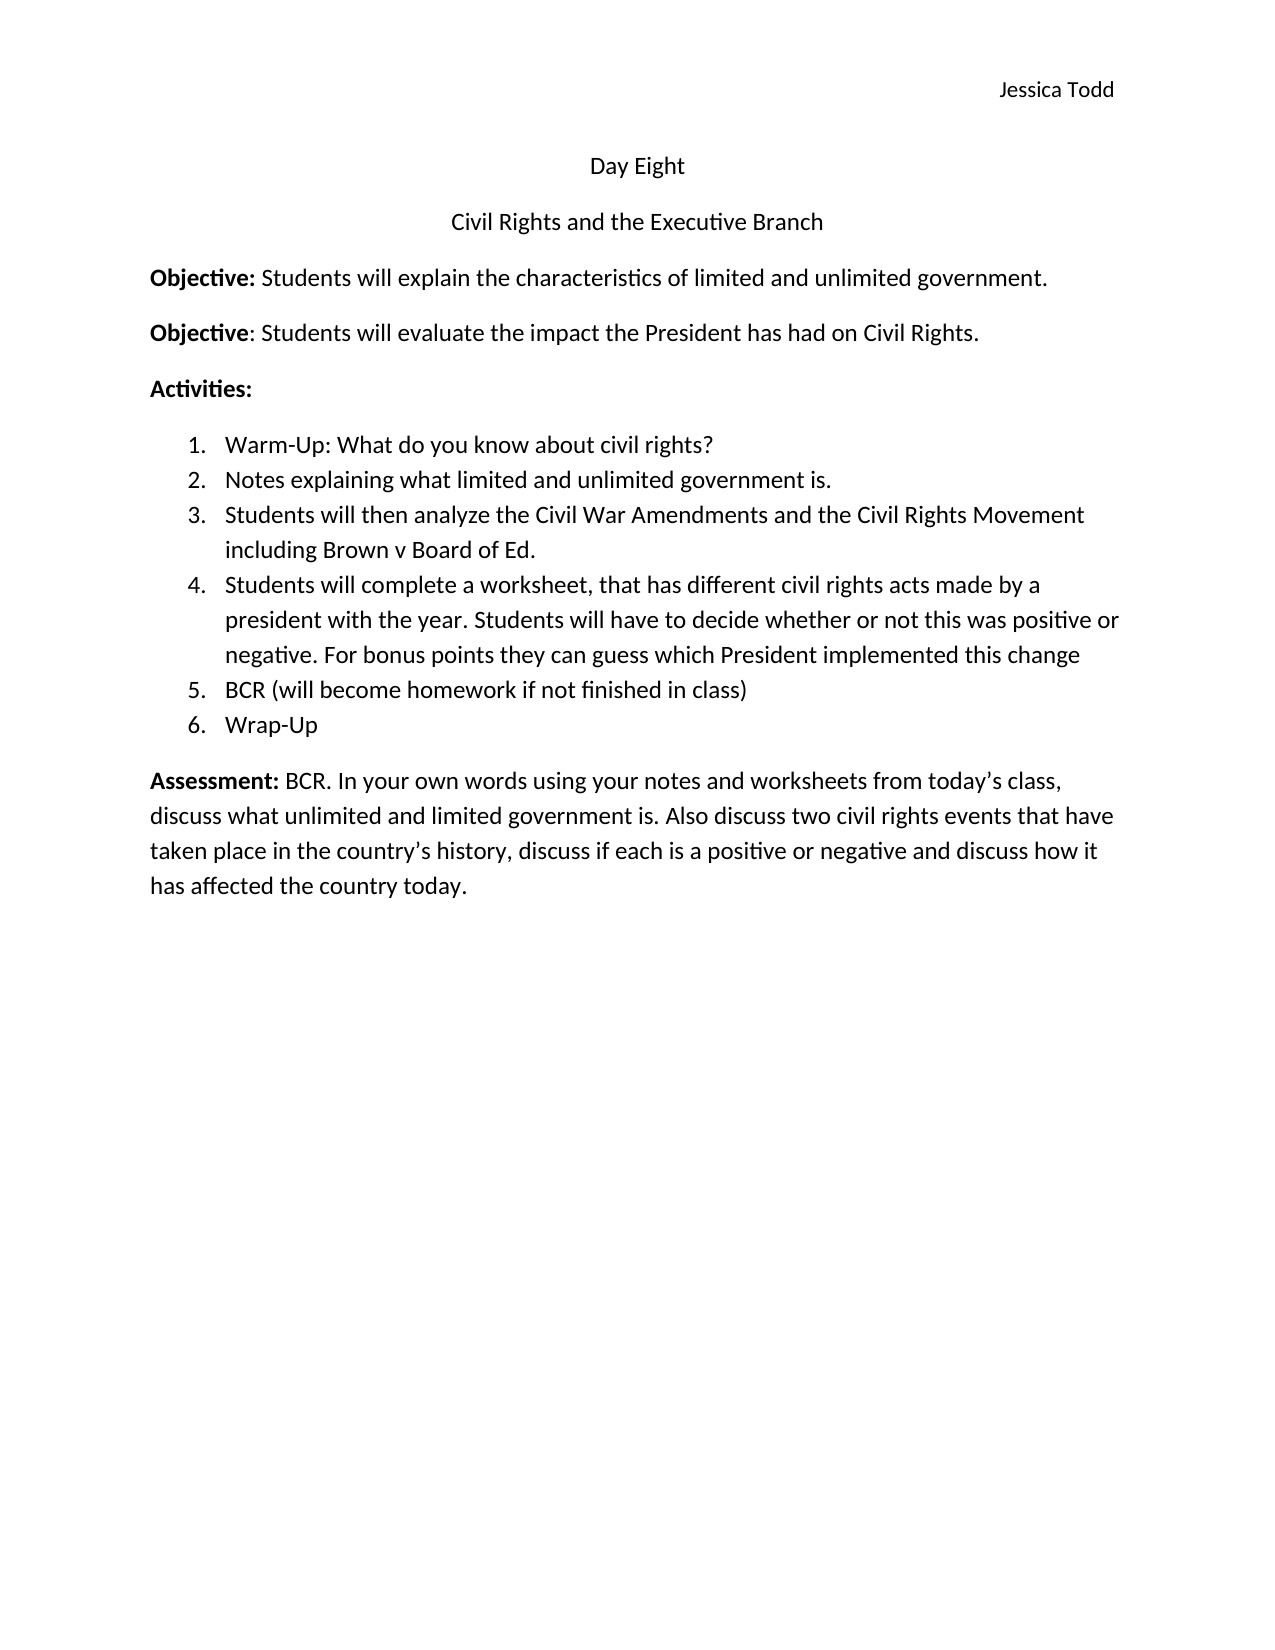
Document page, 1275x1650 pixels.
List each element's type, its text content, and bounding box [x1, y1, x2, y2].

list Notes explaining what limited and unlimited government is. [187, 464, 1125, 495]
text Civil Rights and the Executive Branch [150, 206, 1125, 236]
text Objective: Students will evaluate the impact the President has had on Civil Rights. [150, 317, 1125, 348]
list Warm-Up: What do you know about civil rights? [187, 429, 1125, 460]
text Day Eight [150, 150, 1125, 181]
list BCR (will become homework if not finished in class) [187, 674, 1125, 705]
list Students will then analyze the Civil War Amendments and the Civil Rights Movement including Brown v Board of Ed. [187, 499, 1125, 565]
text Activities: [150, 373, 1125, 404]
list Wrap-Up [187, 709, 1125, 740]
list Students will complete a worksheet, that has different civil rights acts made by a president with the year. Students will have to decide whether or not this was positive or negative. For bonus points they can guess which President implemented this change [187, 569, 1125, 670]
text Assessment: BCR. In your own words using your notes and worksheets from today’s class, discuss what unlimited and limited government is. Also discuss two civil rights events that have taken place in the country’s history, discuss if each is a positive or negative and discuss how it has affected the country today. [150, 765, 1125, 901]
text Objective: Students will explain the characteristics of limited and unlimited government. [150, 262, 1125, 292]
